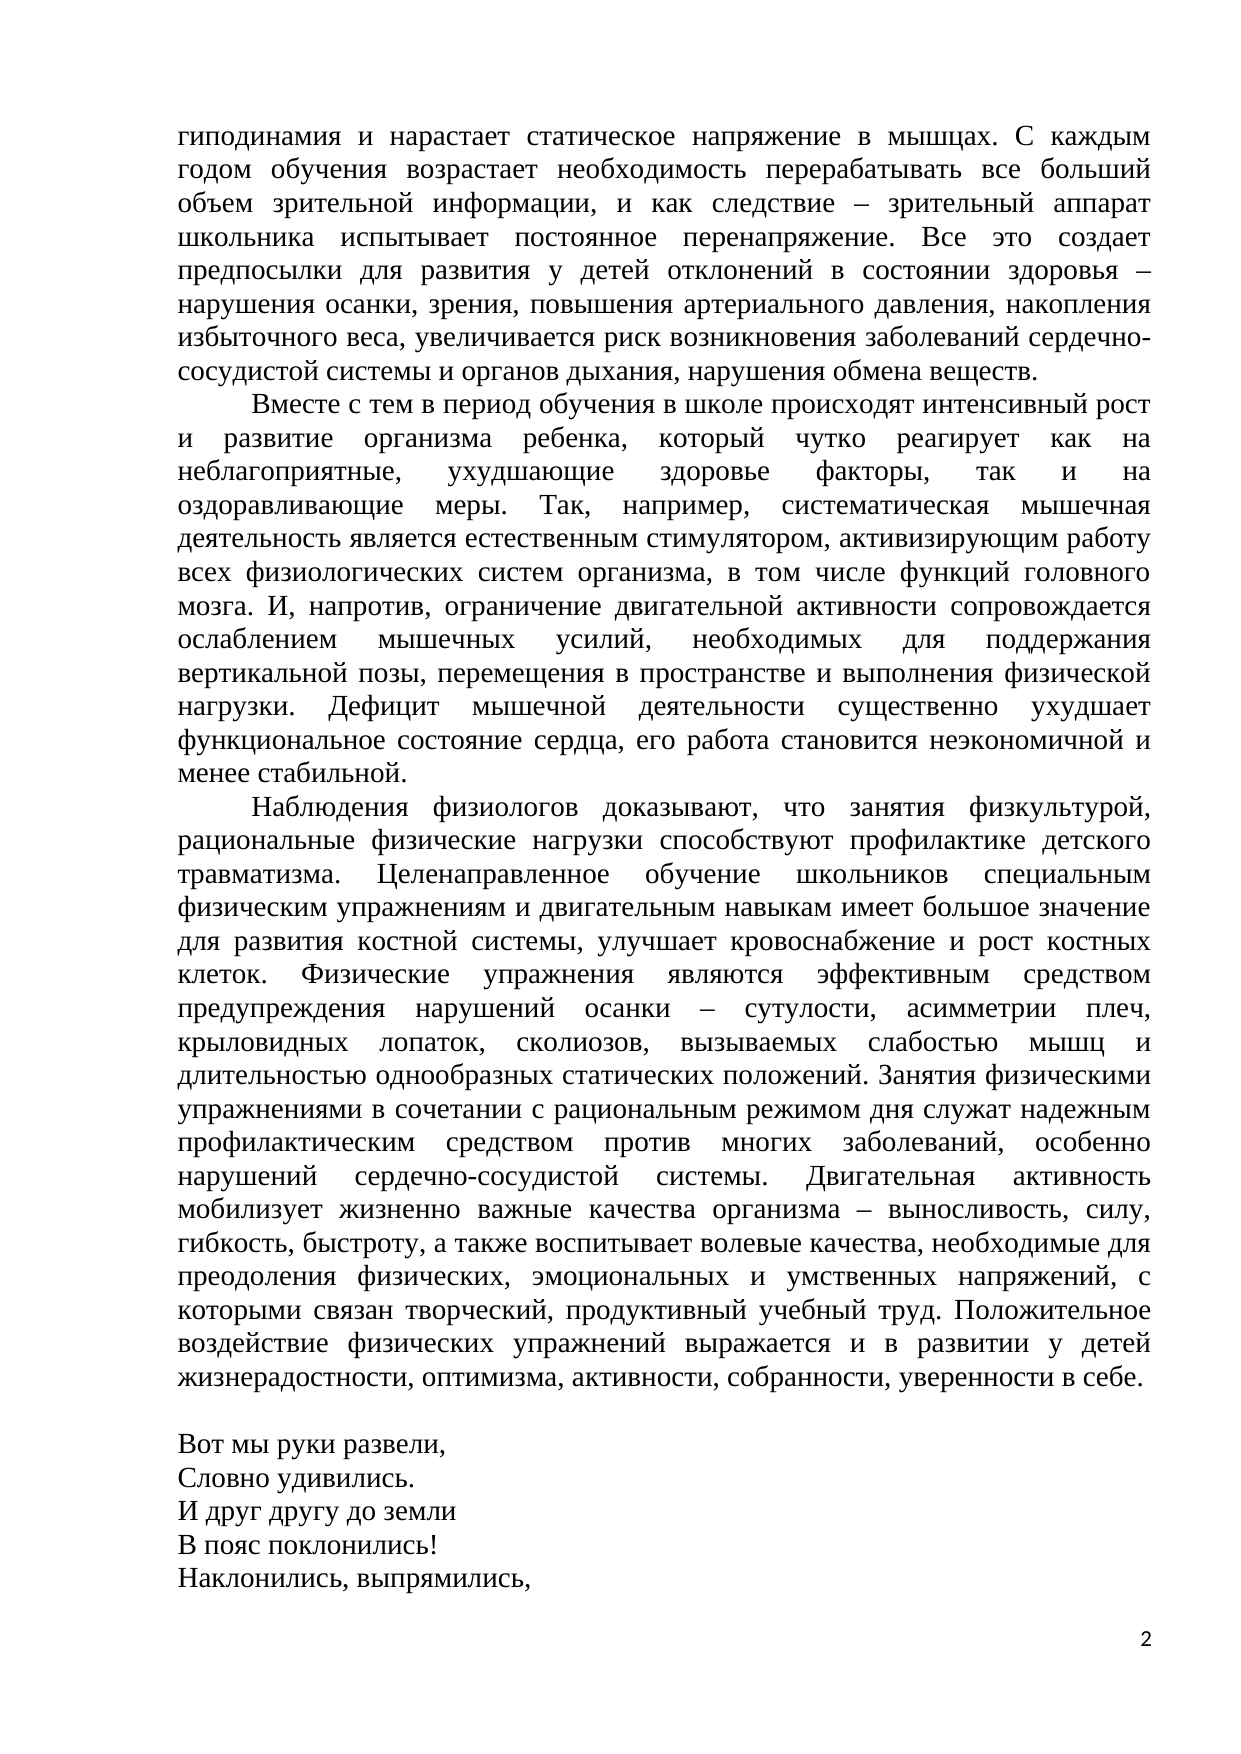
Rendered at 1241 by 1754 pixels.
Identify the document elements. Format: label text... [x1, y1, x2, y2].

text И друг другу до земли [177, 1493, 1152, 1527]
text Вот мы руки развели, [177, 1426, 1152, 1460]
text Наблюдения физиологов доказывают, что занятия физкультурой, рациональные физические нагрузки способствуют профилактике детского травматизма. Целенаправленное обучение школьников специальным физическим упражнениям и двигательным навыкам имеет большое значение для развития костной системы, улучшает кровоснабжение и рост костных клеток. Физические упражнения являются эффективным средством предупреждения нарушений осанки – сутулости, асимметрии плеч, крыловидных лопаток, сколиозов, вызываемых слабостью мышц и длительностью однообразных статических положений. Занятия физическими упражнениями в сочетании с рациональным режимом дня служат надежным профилактическим средством против многих заболеваний, особенно нарушений сердечно-сосудистой системы. Двигательная активность мобилизует жизненно важные качества организма – выносливость, силу, гибкость, быстроту, а также воспитывает волевые качества, необходимые для преодоления физических, эмоциональных и умственных напряжений, с которыми связан творческий, продуктивный учебный труд. Положительное воздействие физических упражнений выражается и в развитии у детей жизнерадостности, оптимизма, активности, собранности, уверенности в себе. [177, 789, 1152, 1393]
text Вместе с тем в период обучения в школе происходят интенсивный рост и развитие организма ребенка, который чутко реагирует как на неблагоприятные, ухудшающие здоровье факторы, так и на оздоравливающие меры. Так, например, систематическая мышечная деятельность является естественным стимулятором, активизирующим работу всех физиологических систем организма, в том числе функций головного мозга. И, напротив, ограничение двигательной активности сопровождается ослаблением мышечных усилий, необходимых для поддержания вертикальной позы, перемещения в пространстве и выполнения физической нагрузки. Дефицит мышечной деятельности существенно ухудшает функциональное состояние сердца, его работа становится неэкономичной и менее стабильной. [177, 386, 1152, 789]
text В пояс поклонились! [177, 1527, 1152, 1560]
text Наклонились, выпрямились, [177, 1560, 1152, 1594]
text Словно удивились. [177, 1460, 1152, 1493]
